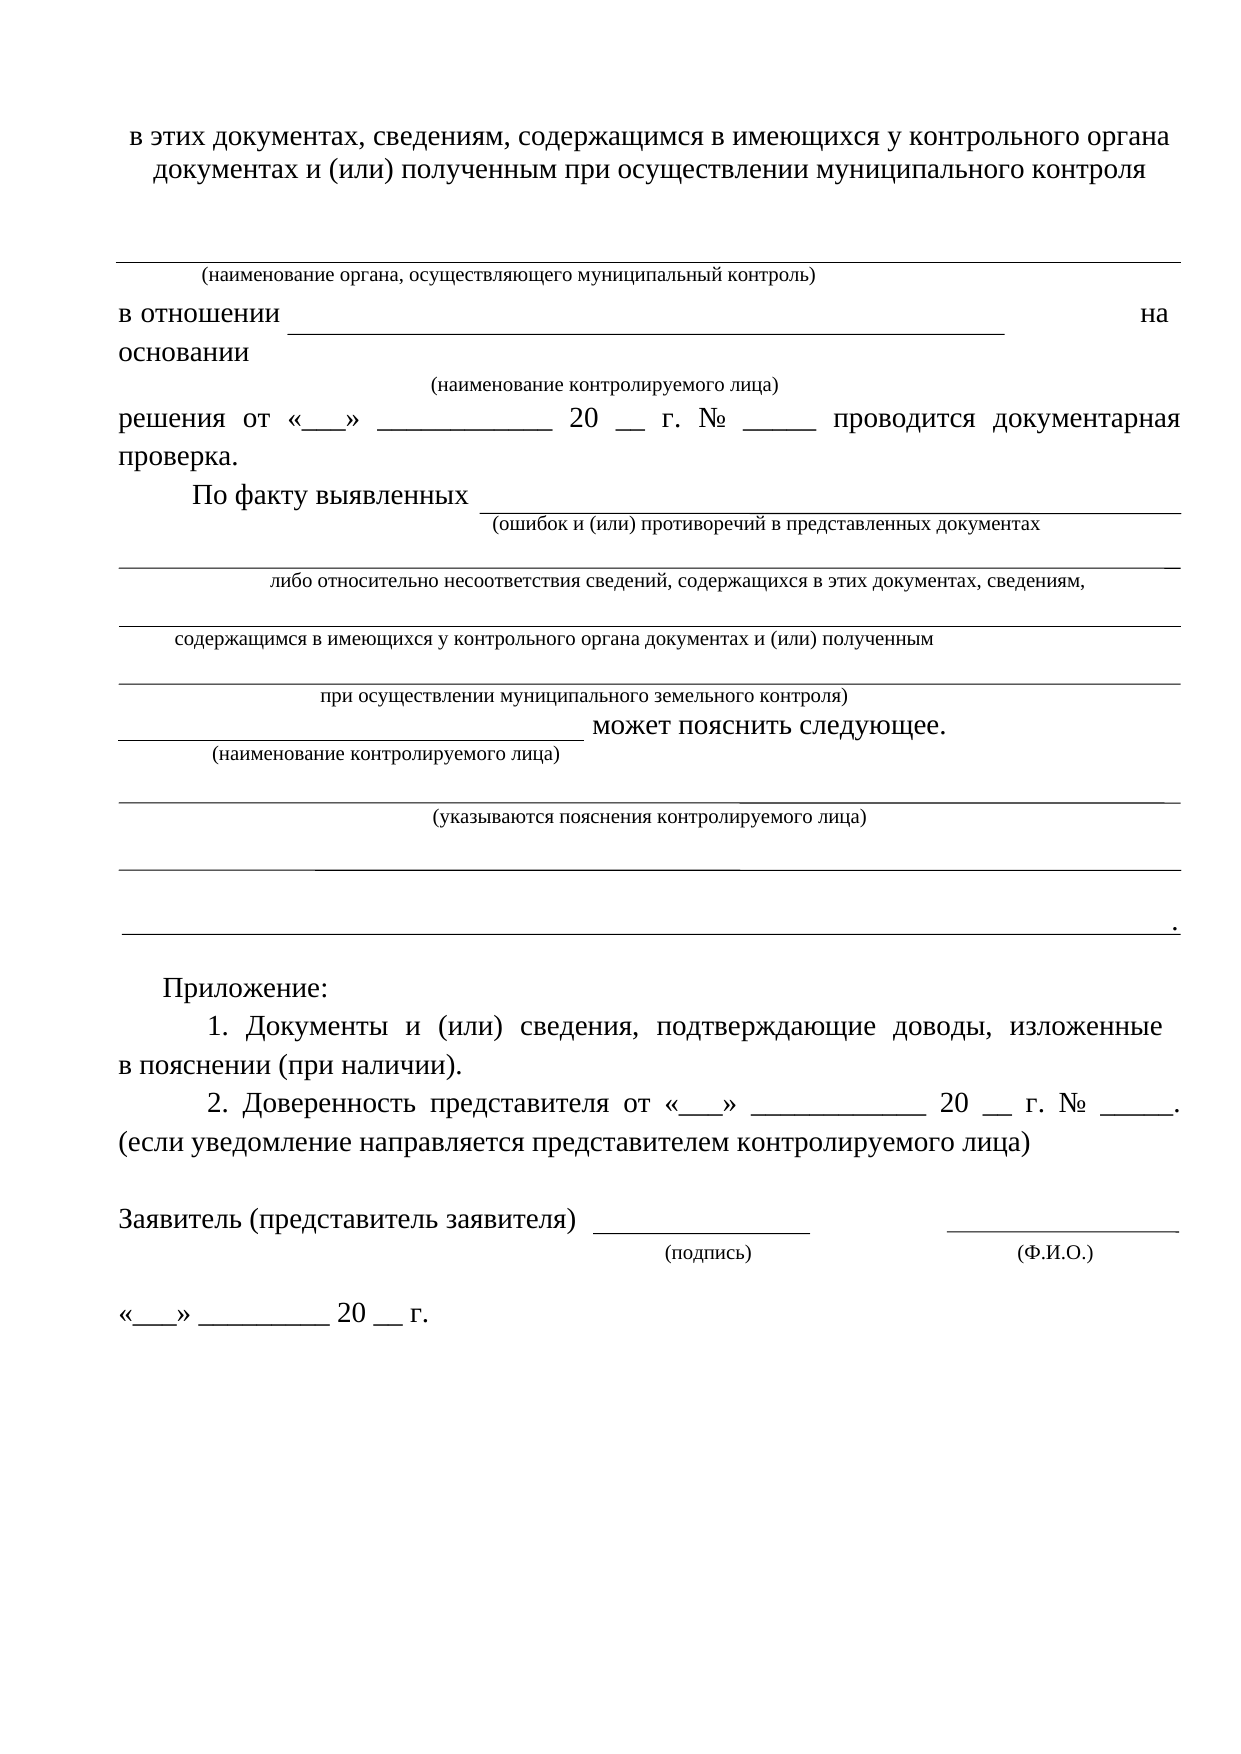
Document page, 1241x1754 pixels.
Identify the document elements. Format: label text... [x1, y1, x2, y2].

text Заявитель (представитель заявителя) [118, 1201, 1181, 1235]
text (ошибок и (или) противоречий в представленных документах [118, 511, 1181, 535]
text может пояснить следующее. [118, 707, 1181, 741]
text Приложение: [118, 970, 1181, 1003]
text (наименование контролируемого лица) [118, 741, 1181, 765]
text в отношении на основании [118, 295, 1181, 367]
text (подпись) (Ф.И.О.) [118, 1240, 1181, 1264]
text при осуществлении муниципального земельного контроля) [118, 685, 1181, 707]
text (указываются пояснения контролируемого лица) [118, 804, 1181, 828]
text 1. Документы и (или) сведения, подтверждающие доводы, изложенные в пояснении (при наличии). [118, 1008, 1181, 1081]
text 2. Доверенность представителя от «___» ____________ 20 __ г. № _____. (если уведомление направляется представителем контролируемого лица) [118, 1086, 1181, 1158]
text (наименование органа, осуществляющего муниципальный контроль) [118, 263, 1181, 286]
text (наименование контролируемого лица) [118, 372, 1181, 396]
text решения от «___» ____________ 20 __ г. № _____ проводится документарная проверка. [118, 400, 1181, 472]
text либо относительно несоответствия сведений, содержащихся в этих документах, сведениям, [118, 569, 1181, 592]
text «___» _________ 20 __ г. [118, 1295, 1181, 1328]
text По факту выявленных [118, 477, 1181, 511]
text . [118, 871, 1181, 937]
text содержащимся в имеющихся у контрольного органа документах и (или) полученным [118, 627, 1181, 650]
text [118, 118, 1181, 185]
